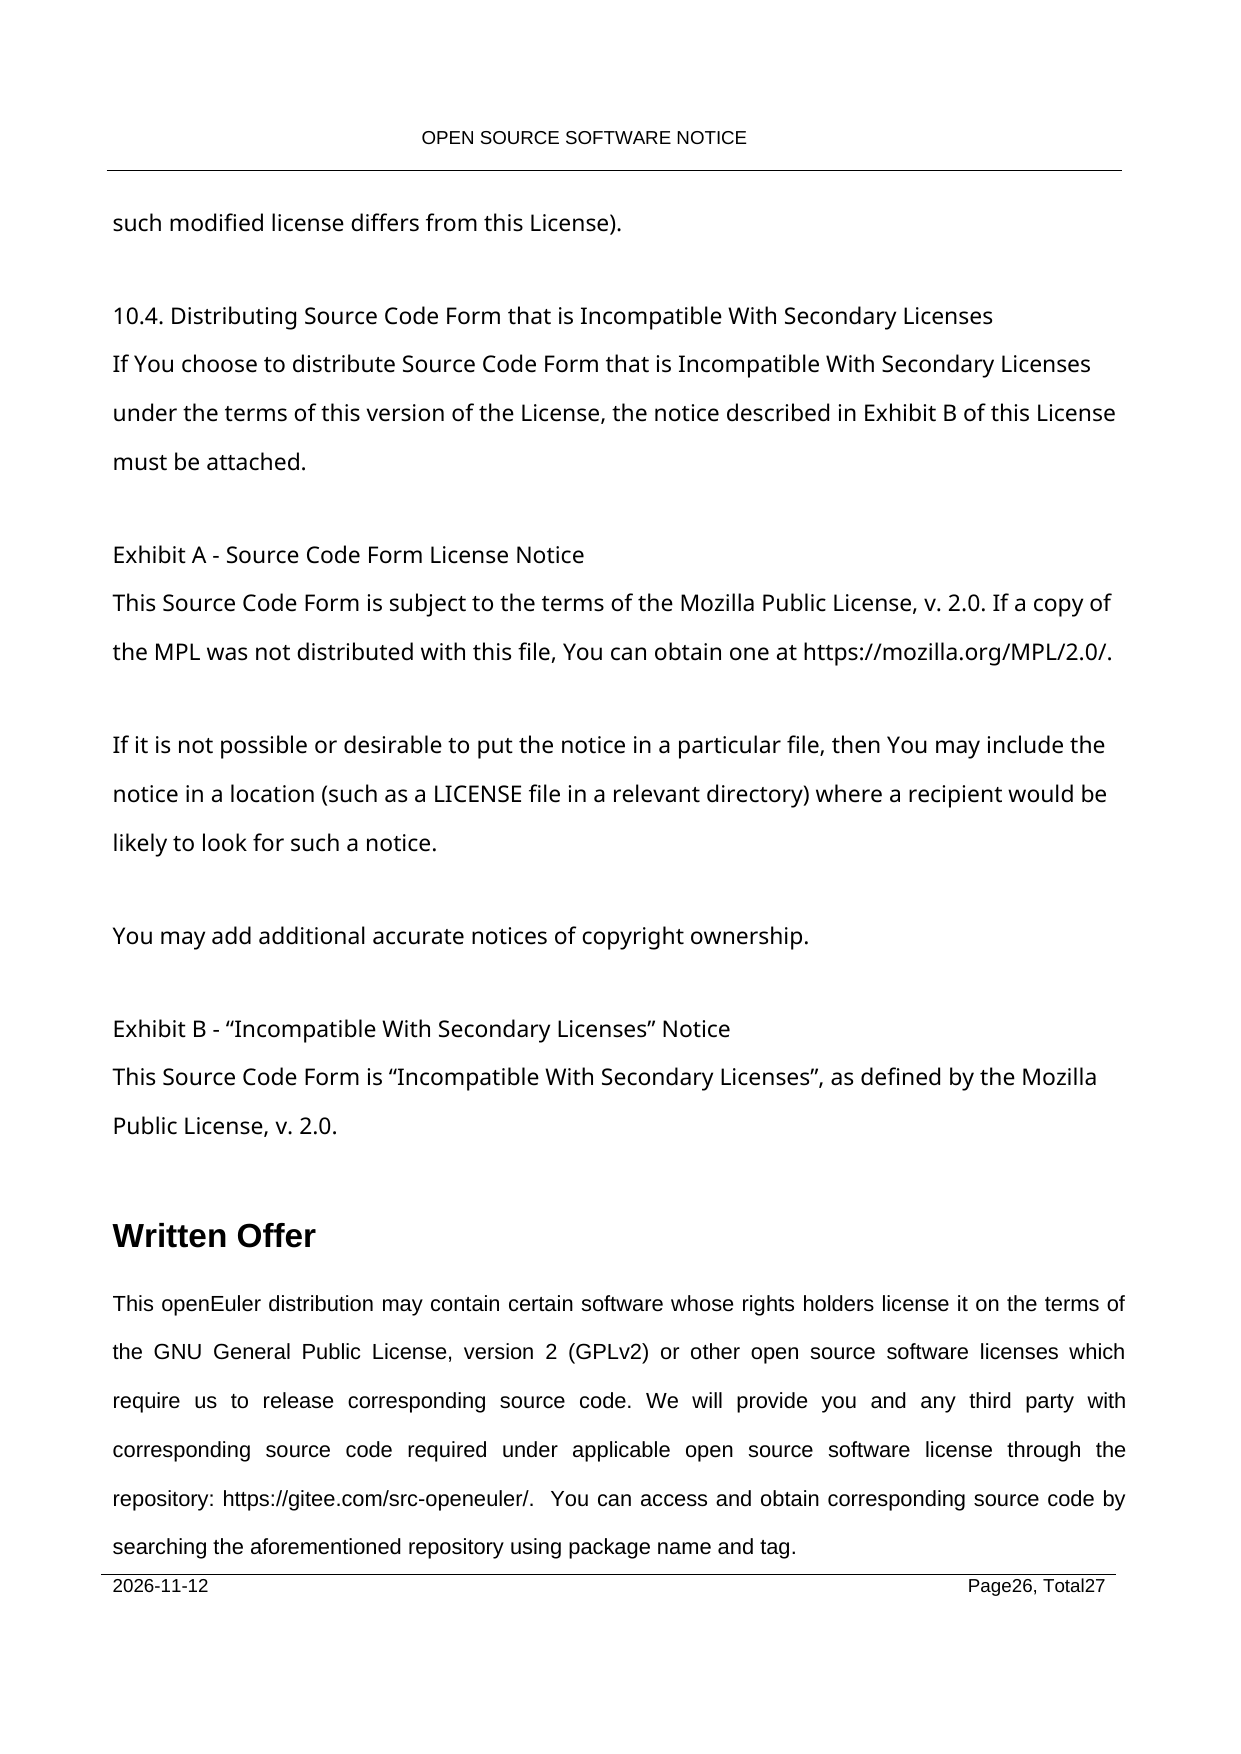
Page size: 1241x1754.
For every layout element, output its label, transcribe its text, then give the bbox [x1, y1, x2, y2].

text You may add additional accurate notices of copyright ownership. [112, 919, 1128, 952]
text This Source Code Form is “Incompatible With Secondary Licenses”, as defined by the Mozilla Public License, v. 2.0. [112, 1061, 1128, 1142]
text This Source Code Form is subject to the terms of the Mozilla Public License, v. 2.0. If a copy of the MPL was not distributed with this file, You can obtain one at https://mozilla.org/MPL/2.0/. [112, 587, 1128, 668]
text If it is not possible or desirable to put the notice in a particular file, then You may include the notice in a location (such as a LICENSE file in a relevant directory) where a recipient would be likely to look for such a notice. [112, 728, 1128, 858]
text Written Offer [112, 1203, 1128, 1268]
text Exhibit B - “Incompatible With Secondary Licenses” Notice [112, 1012, 1128, 1045]
text 10.4. Distributing Source Code Form that is Incompatible With Secondary Licenses [112, 299, 1128, 332]
text Exhibit A - Source Code Form License Notice [112, 538, 1128, 571]
text This openEuler distribution may contain certain software whose rights holders license it on the terms of the GNU General Public License, version 2 (GPLv2) or other open source software licenses which require us to release corresponding source code. We will provide you and any third party with corresponding source code required under applicable open source software license through the repository: https://gitee.com/src-openeuler/. You can access and obtain corresponding source code by searching the aforementioned repository using package name and tag. [112, 1287, 1128, 1563]
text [112, 206, 1128, 239]
text If You choose to distribute Source Code Form that is Incompatible With Secondary Licenses under the terms of this version of the License, the notice described in Exhibit B of this License must be attached. [112, 348, 1128, 478]
